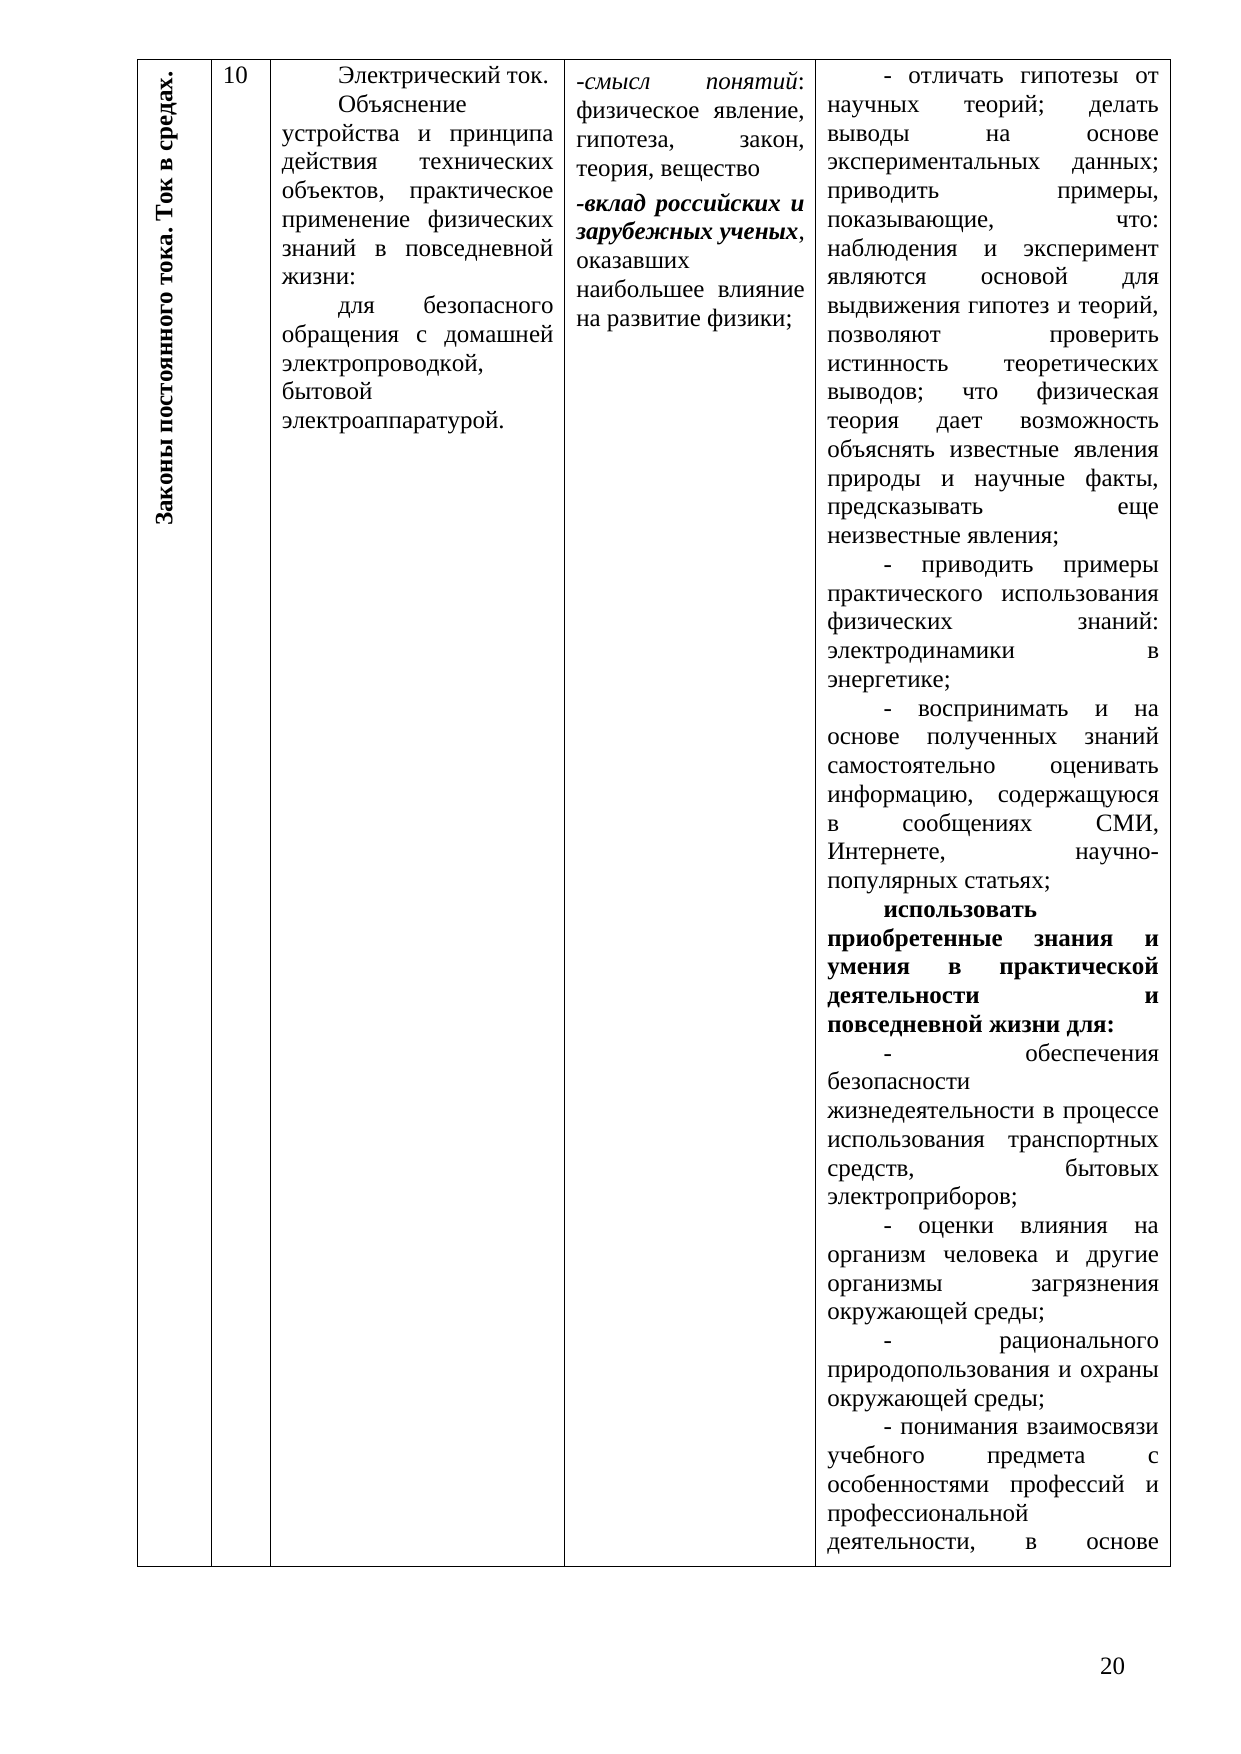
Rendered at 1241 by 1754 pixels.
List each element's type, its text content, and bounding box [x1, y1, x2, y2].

table_cell 10 [212, 60, 270, 1566]
table_cell -смысл понятий: физическое явление, гипотеза, закон, теория, вещество -вклад российских и зарубежных ученых, оказавших наибольшее влияние на развитие физики; [565, 60, 815, 1566]
table_cell Электрический ток. Объяснение устройства и принципа действия технических объектов, практическое применение физических знаний в повседневной жизни: для безопасного обращения с домашней электропроводкой, бытовой электроаппаратурой. [271, 60, 564, 1566]
table_cell - отличать гипотезы от научных теорий; делать выводы на основе экспериментальных данных; приводить примеры, показывающие, что: наблюдения и эксперимент являются основой для выдвижения гипотез и теорий, позволяют проверить истинность теоретических выводов; что физическая теория дает возможность объяснять известные явления природы и научные факты, предсказывать еще неизвестные явления; - приводить примеры практического использования физических знаний: электродинамики в энергетике; - воспринимать и на основе полученных знаний самостоятельно оценивать информацию, содержащуюся в сообщениях СМИ, Интернете, научно-популярных статьях; использовать приобретенные знания и умения в практической деятельности и повседневной жизни для: - обеспечения безопасности жизнедеятельности в процессе использования транспортных средств, бытовых электроприборов; - оценки влияния на организм человека и другие организмы загрязнения окружающей среды; - рационального природопользования и охраны окружающей среды; - понимания взаимосвязи учебного предмета с особенностями профессий и профессиональной деятельности, в основе которых лежат знания по данному учебному предмету. [816, 60, 1170, 1566]
table_cell Законы постоянного тока. Ток в средах. [138, 60, 211, 1566]
